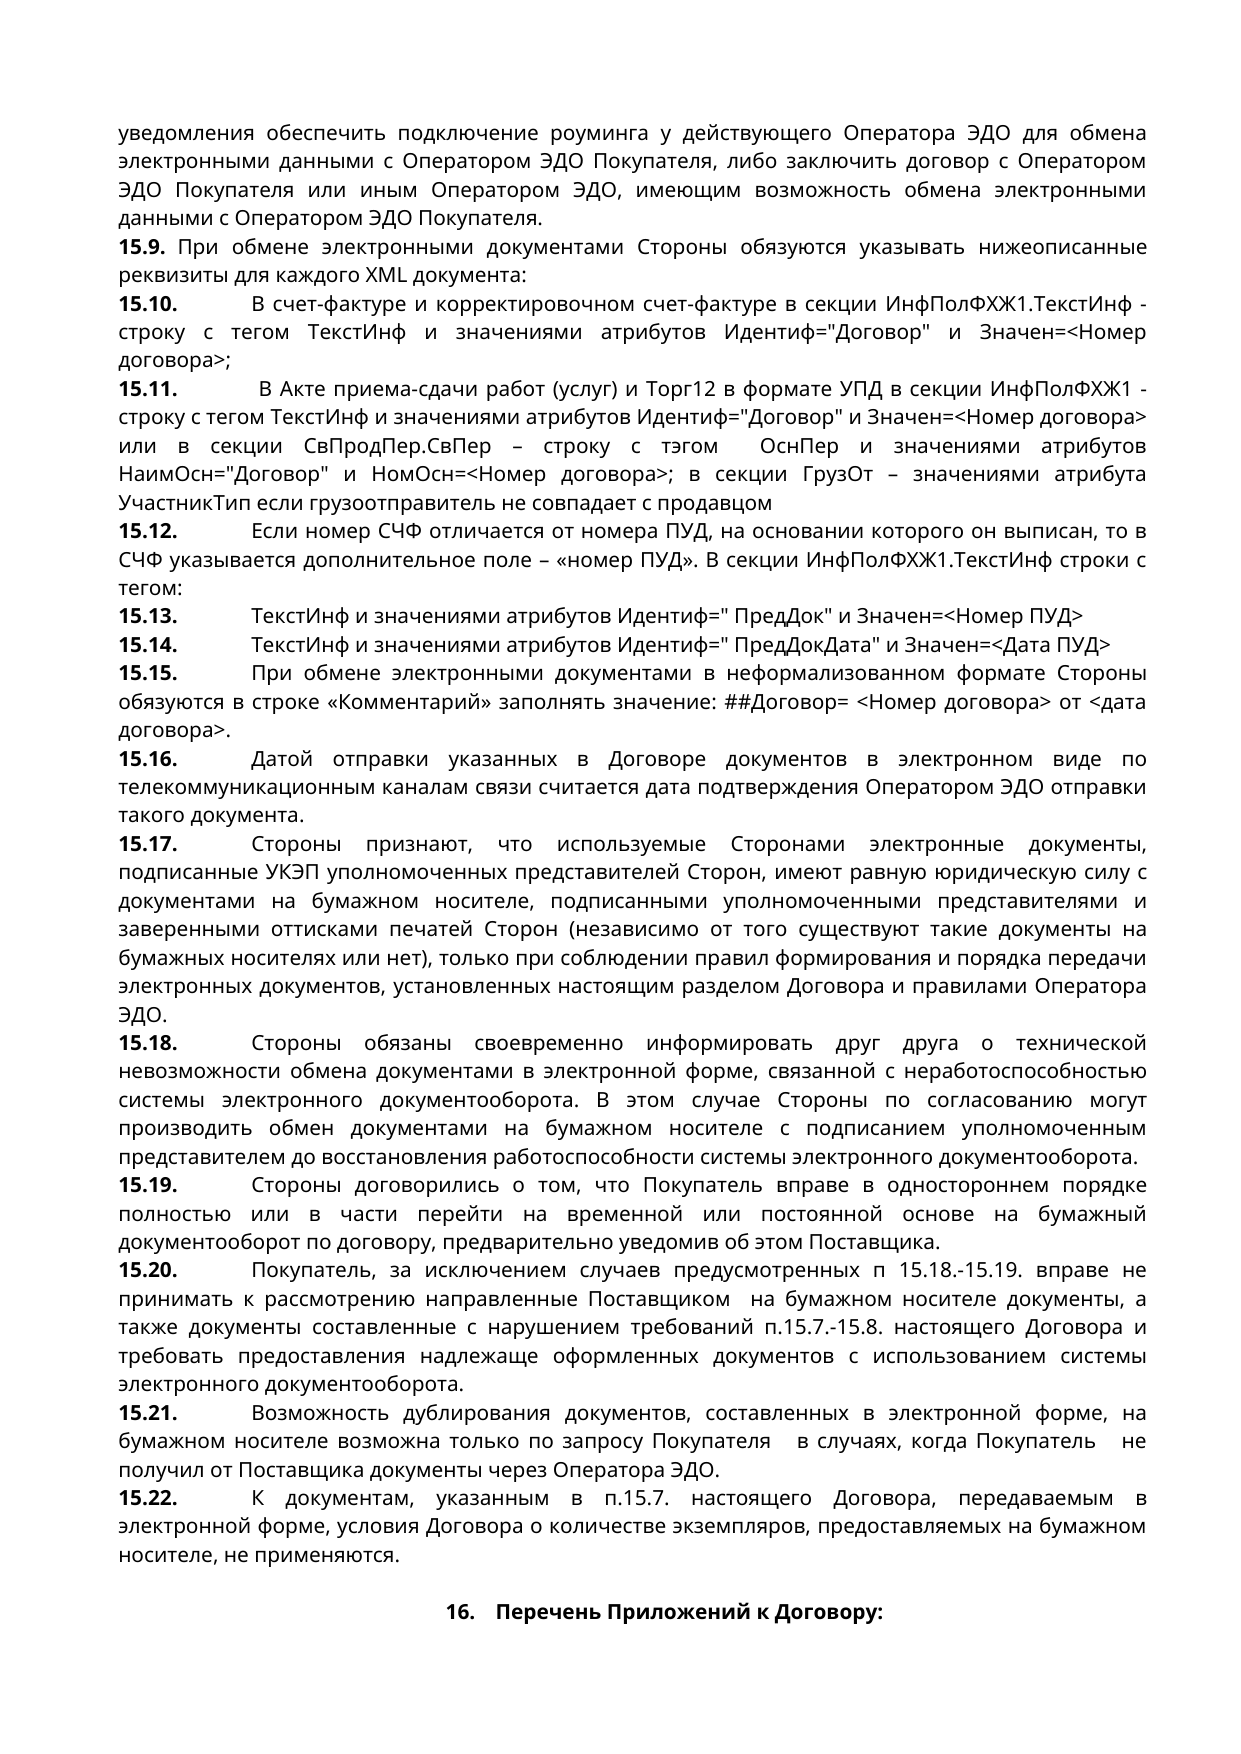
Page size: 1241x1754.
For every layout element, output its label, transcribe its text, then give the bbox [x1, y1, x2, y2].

list Возможность дублирования документов, составленных в электронной форме, на бумажном носителе возможна только по запросу Покупателя в случаях, когда Покупатель не получил от Поставщика документы через Оператора ЭДО. [118, 1398, 1148, 1483]
list Стороны договорились о том, что Покупатель вправе в одностороннем порядке полностью или в части перейти на временной или постоянной основе на бумажный документооборот по договору, предварительно уведомив об этом Поставщика. [118, 1170, 1148, 1256]
list При обмене электронными документами Стороны обязуются указывать нижеописанные реквизиты для каждого XML документа: [118, 232, 1148, 289]
list При обмене электронными документами в неформализованном формате Стороны обязуются в строке «Комментарий» заполнять значение: ##Договор= <Номер договора> от <дата договора>. [118, 658, 1148, 744]
list Покупатель, за исключением случаев предусмотренных п 15.18.-15.19. вправе не принимать к рассмотрению направленные Поставщиком на бумажном носителе документы, а также документы составленные с нарушением требований п.15.7.-15.8. настоящего Договора и требовать предоставления надлежаще оформленных документов с использованием системы электронного документооборота. [118, 1256, 1148, 1398]
list Перечень Приложений к Договору: [177, 1597, 1152, 1625]
list В Акте приема-сдачи работ (услуг) и Торг12 в формате УПД в секции ИнфПолФХЖ1 - строку с тегом ТекстИнф и значениями атрибутов Идентиф="Договор" и Значен=<Номер договора> или в секции СвПродПер.СвПер – строку с тэгом ОснПер и значениями атрибутов НаимОсн="Договор" и НомОсн=<Номер договора>; в секции ГрузОт – значениями атрибута УчастникТип если грузоотправитель не совпадает с продавцом [118, 374, 1148, 516]
list ТекстИнф и значениями атрибутов Идентиф=" ПредДокДата" и Значен=<Дата ПУД> [118, 630, 1148, 658]
list Стороны признают, что используемые Сторонами электронные документы, подписанные УКЭП уполномоченных представителей Сторон, имеют равную юридическую силу с документами на бумажном носителе, подписанными уполномоченными представителями и заверенными оттисками печатей Сторон (независимо от того существуют такие документы на бумажных носителях или нет), только при соблюдении правил формирования и порядка передачи электронных документов, установленных настоящим разделом Договора и правилами Оператора ЭДО. [118, 829, 1148, 1028]
list К документам, указанным в п.15.7. настоящего Договора, передаваемым в электронной форме, условия Договора о количестве экземпляров, предоставляемых на бумажном носителе, не применяются. [118, 1483, 1148, 1568]
list В счет-фактуре и корректировочном счет-фактуре в секции ИнфПолФХЖ1.ТекстИнф - строку с тегом ТекстИнф и значениями атрибутов Идентиф="Договор" и Значен=<Номер договора>; [118, 289, 1148, 374]
list Если номер СЧФ отличается от номера ПУД, на основании которого он выписан, то в СЧФ указывается дополнительное поле – «номер ПУД». В секции ИнфПолФХЖ1.ТекстИнф строки с тегом: [118, 516, 1148, 602]
list ТекстИнф и значениями атрибутов Идентиф=" ПредДок" и Значен=<Номер ПУД> [118, 602, 1148, 630]
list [118, 118, 1148, 232]
list Датой отправки указанных в Договоре документов в электронном виде по телекоммуникационным каналам связи считается дата подтверждения Оператором ЭДО отправки такого документа. [118, 744, 1148, 829]
list Стороны обязаны своевременно информировать друг друга о технической невозможности обмена документами в электронной форме, связанной с неработоспособностью системы электронного документооборота. В этом случае Стороны по согласованию могут производить обмен документами на бумажном носителе с подписанием уполномоченным представителем до восстановления работоспособности системы электронного документооборота. [118, 1028, 1148, 1170]
